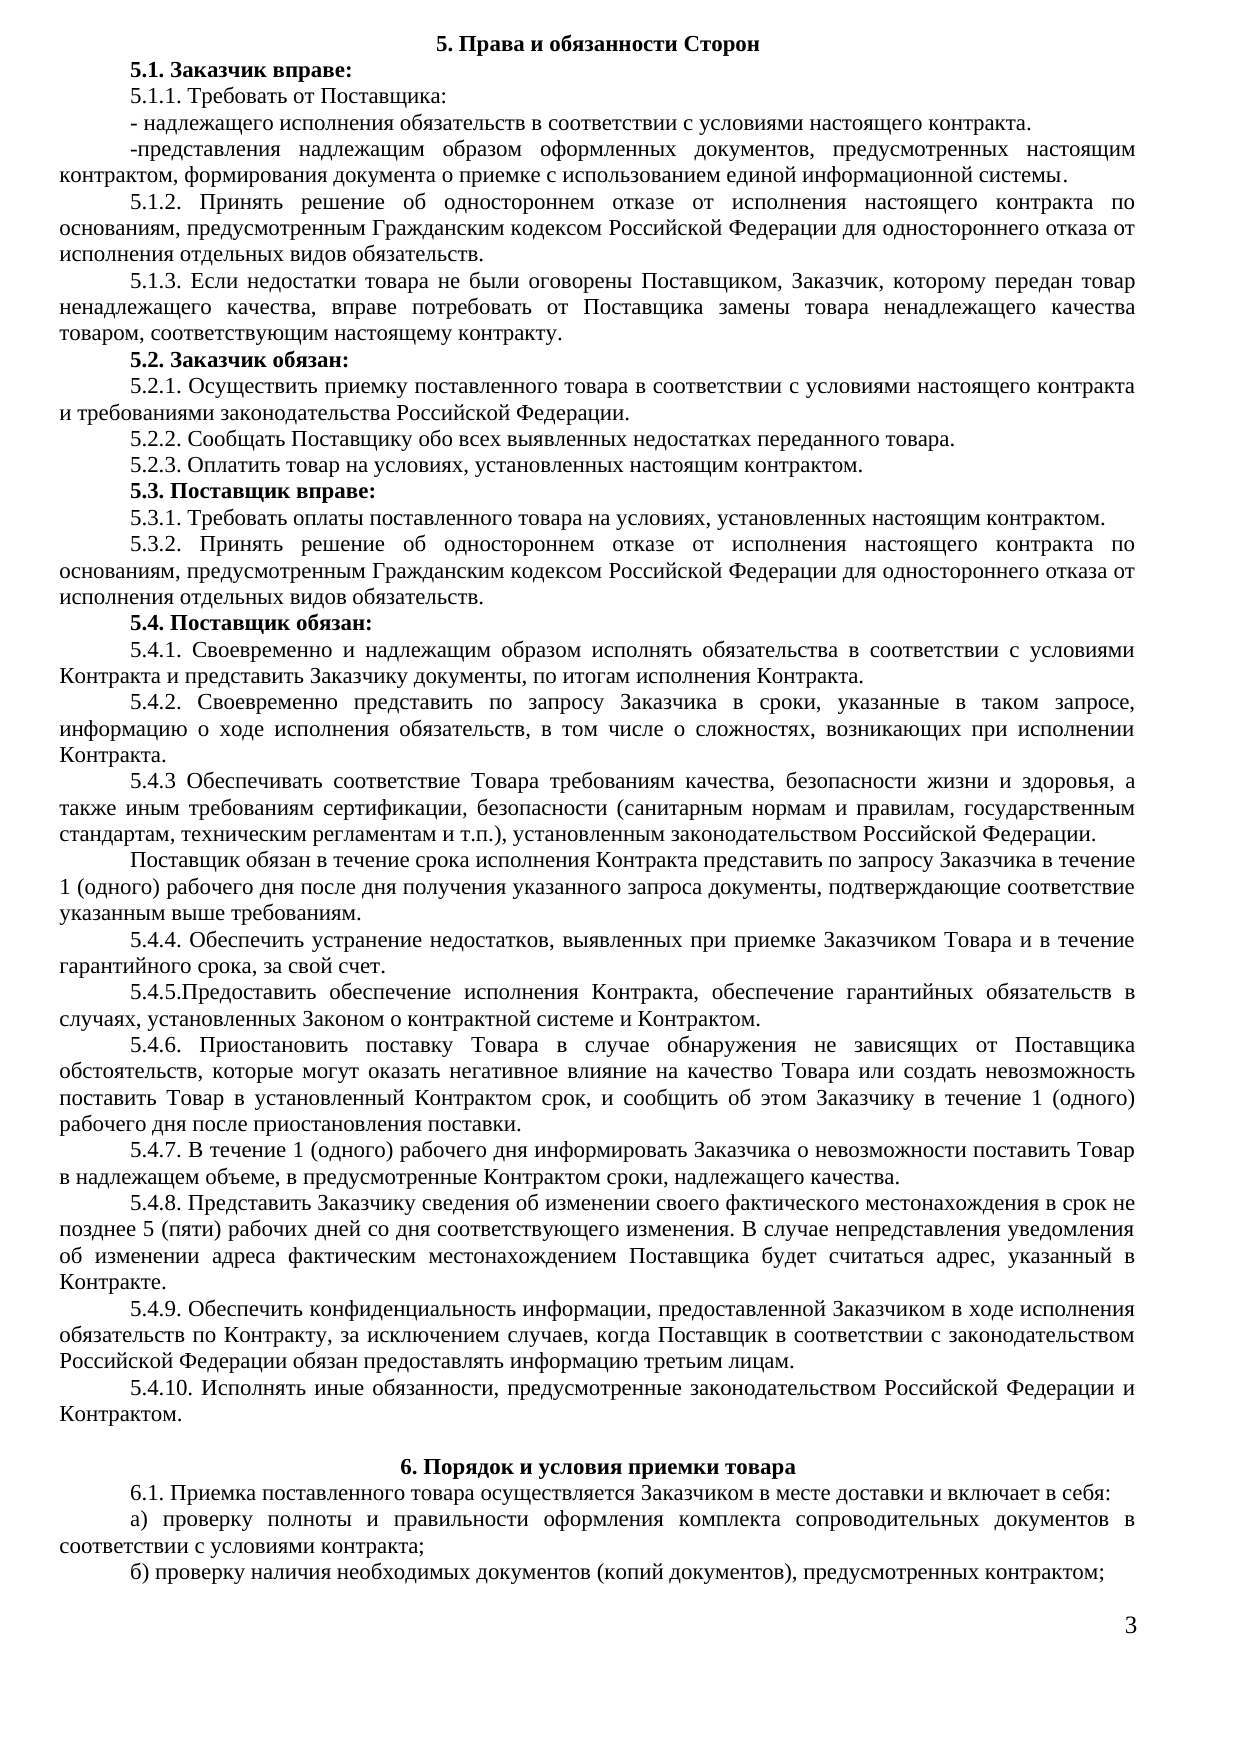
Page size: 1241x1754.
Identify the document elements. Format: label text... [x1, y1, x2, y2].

text а) проверку полноты и правильности оформления комплекта сопроводительных документов в соответствии с условиями контракта; [59, 1505, 1137, 1558]
text 5.3. Поставщик вправе: [59, 478, 1137, 504]
text б) проверку наличия необходимых документов (копий документов), предусмотренных контрактом; [59, 1558, 1137, 1584]
text -представления надлежащим образом оформленных документов, предусмотренных настоящим контрактом, формирования документа о приемке с использованием единой информационной системы. [59, 135, 1137, 188]
text 5.4.2. Своевременно представить по запросу Заказчика в сроки, указанные в таком запросе, информацию о ходе исполнения обязательств, в том числе о сложностях, возникающих при исполнении Контракта. [59, 688, 1137, 767]
text 6.1. Приемка поставленного товара осуществляется Заказчиком в месте доставки и включает в себя: [59, 1479, 1137, 1505]
text 5.4.3 Обеспечивать соответствие Товара требованиям качества, безопасности жизни и здоровья, а также иным требованиям сертификации, безопасности (санитарным нормам и правилам, государственным стандартам, техническим регламентам и т.п.), установленным законодательством Российской Федерации. [59, 767, 1137, 847]
text 5. Права и обязанности Сторон [59, 29, 1137, 56]
text 5.2.3. Оплатить товар на условиях, установленных настоящим контрактом. [59, 451, 1137, 478]
text 5.4. Поставщик обязан: [59, 609, 1137, 636]
text 5.4.6. Приостановить поставку Товара в случае обнаружения не зависящих от Поставщика обстоятельств, которые могут оказать негативное влияние на качество Товара или создать невозможность поставить Товар в установленный Контрактом срок, и сообщить об этом Заказчику в течение 1 (одного) рабочего дня после приостановления поставки. [59, 1031, 1137, 1136]
text 5.3.2. Принять решение об одностороннем отказе от исполнения настоящего контракта по основаниям, предусмотренным Гражданским кодексом Российской Федерации для одностороннего отказа от исполнения отдельных видов обязательств. [59, 530, 1137, 609]
text 5.1. Заказчик вправе: [59, 56, 1137, 82]
text 5.1.1. Требовать от Поставщика: [59, 82, 1137, 109]
text 5.1.3. Если недостатки товара не были оговорены Поставщиком, Заказчик, которому передан товар ненадлежащего качества, вправе потребовать от Поставщика замены товара ненадлежащего качества товаром, соответствующим настоящему контракту. [59, 267, 1137, 346]
text 5.3.1. Требовать оплаты поставленного товара на условиях, установленных настоящим контрактом. [59, 504, 1137, 530]
text 5.4.1. Своевременно и надлежащим образом исполнять обязательства в соответствии с условиями Контракта и представить Заказчику документы, по итогам исполнения Контракта. [59, 636, 1137, 688]
text 5.4.8. Представить Заказчику сведения об изменении своего фактического местонахождения в срок не позднее 5 (пяти) рабочих дней со дня соответствующего изменения. В случае непредставления уведомления об изменении адреса фактическим местонахождением Поставщика будет считаться адрес, указанный в Контракте. [59, 1189, 1137, 1294]
text - надлежащего исполнения обязательств в соответствии с условиями настоящего контракта. [59, 109, 1137, 135]
text 5.4.7. В течение 1 (одного) рабочего дня информировать Заказчика о невозможности поставить Товар в надлежащем объеме, в предусмотренные Контрактом сроки, надлежащего качества. [59, 1136, 1137, 1189]
text 5.4.10. Исполнять иные обязанности, предусмотренные законодательством Российской Федерации и Контрактом. [59, 1374, 1137, 1426]
text 5.4.9. Обеспечить конфиденциальность информации, предоставленной Заказчиком в ходе исполнения обязательств по Контракту, за исключением случаев, когда Поставщик в соответствии с законодательством Российской Федерации обязан предоставлять информацию третьим лицам. [59, 1294, 1137, 1374]
text 5.2.2. Сообщать Поставщику обо всех выявленных недостатках переданного товара. [59, 425, 1137, 451]
text 6. Порядок и условия приемки товара [59, 1453, 1137, 1479]
text 5.1.2. Принять решение об одностороннем отказе от исполнения настоящего контракта по основаниям, предусмотренным Гражданским кодексом Российской Федерации для одностороннего отказа от исполнения отдельных видов обязательств. [59, 188, 1137, 267]
text 5.2.1. Осуществить приемку поставленного товара в соответствии с условиями настоящего контракта и требованиями законодательства Российской Федерации. [59, 372, 1137, 425]
text Поставщик обязан в течение срока исполнения Контракта представить по запросу Заказчика в течение 1 (одного) рабочего дня после дня получения указанного запроса документы, подтверждающие соответствие указанным выше требованиям. [59, 847, 1137, 926]
text 5.4.5.Предоставить обеспечение исполнения Контракта, обеспечение гарантийных обязательств в случаях, установленных Законом о контрактной системе и Контрактом. [59, 978, 1137, 1031]
text 5.2. Заказчик обязан: [59, 346, 1137, 372]
text 5.4.4. Обеспечить устранение недостатков, выявленных при приемке Заказчиком Товара и в течение гарантийного срока, за свой счет. [59, 926, 1137, 978]
